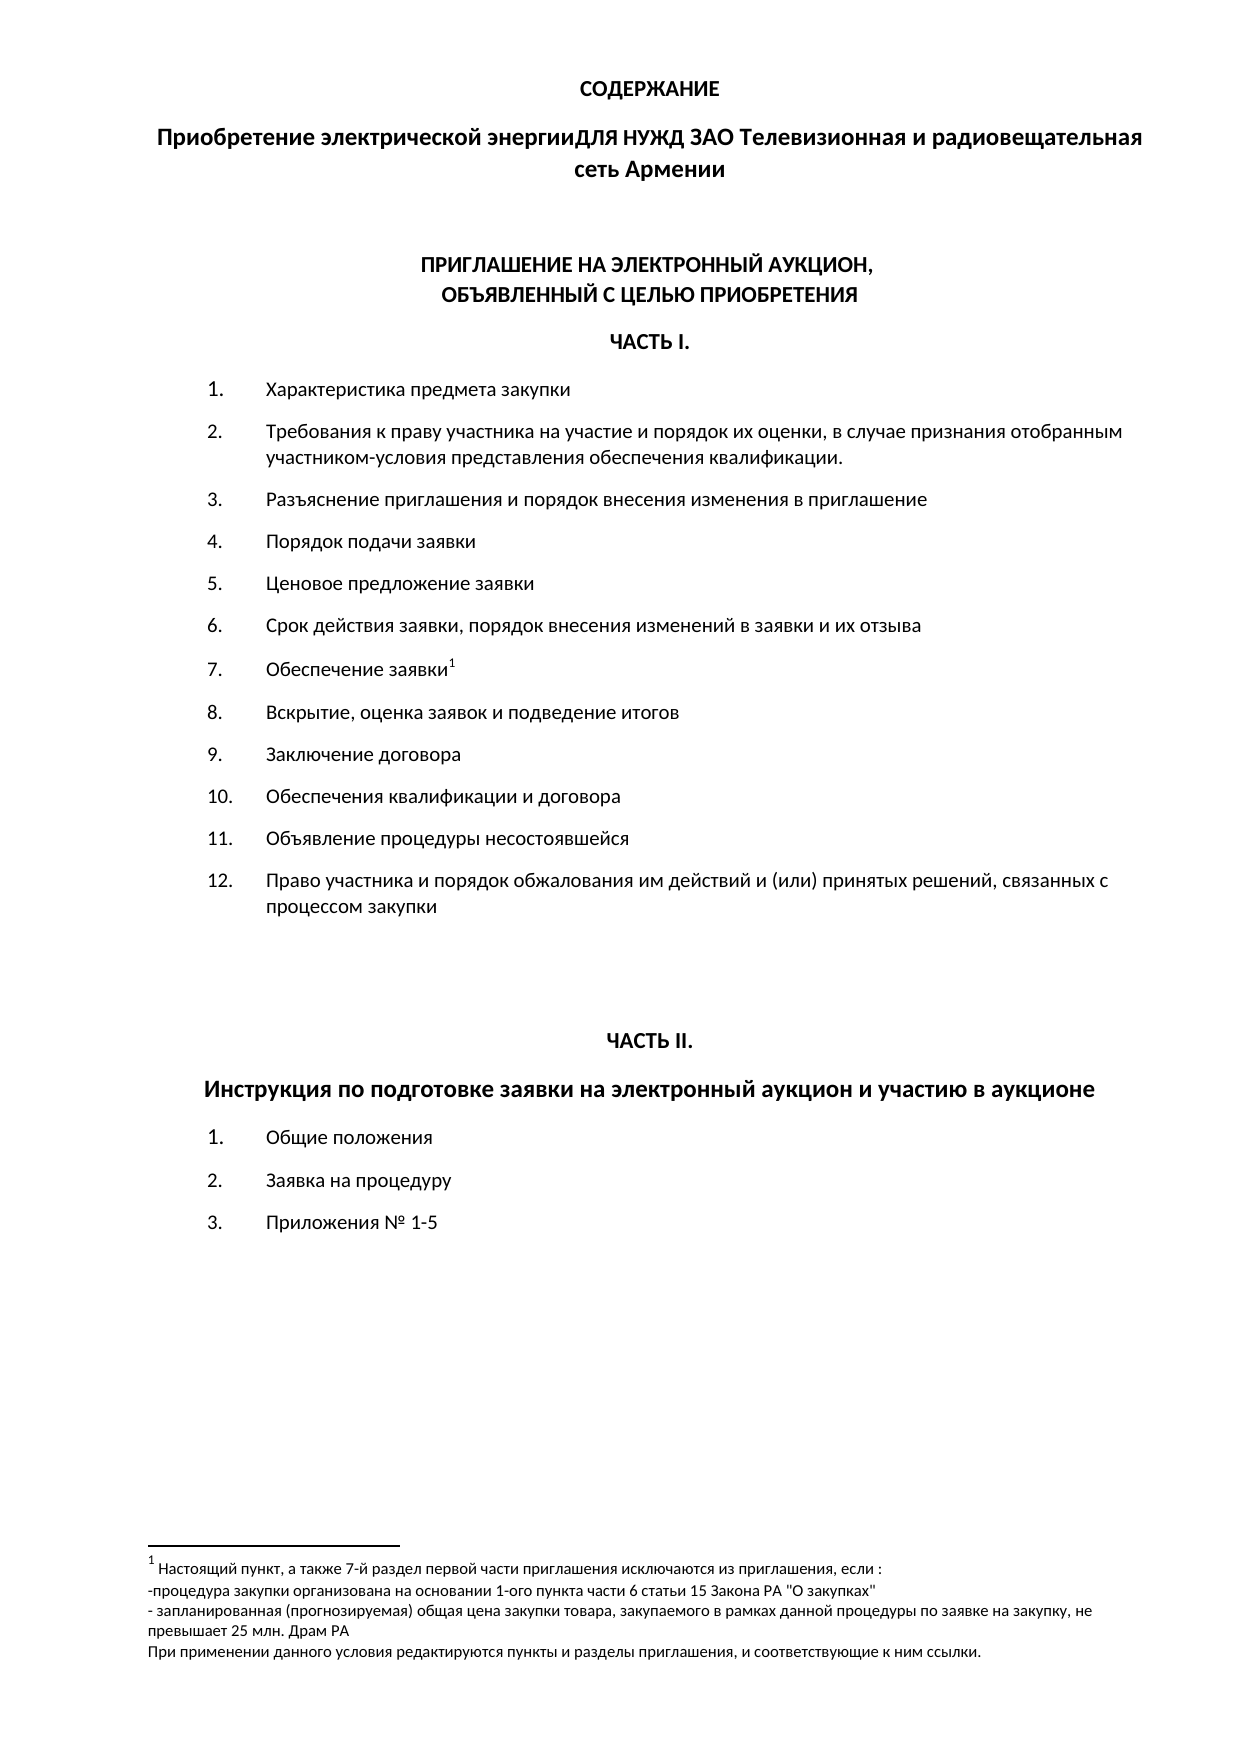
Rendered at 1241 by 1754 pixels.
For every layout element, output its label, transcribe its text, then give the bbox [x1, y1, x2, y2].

text ПРИГЛАШЕНИЕ НА ЭЛЕКТРОННЫЙ АУКЦИОН, ОБЪЯВЛЕННЫЙ С ЦЕЛЬЮ ПРИОБРЕТЕНИЯ [148, 250, 1152, 308]
text ЧАСТЬ II. [148, 1026, 1152, 1054]
text 2. Требования к праву участника на участие и порядок их оценки, в случае признания отобранным участником-условия представления обеспечения квалификации. [207, 419, 1152, 469]
text 1. Общие положения [207, 1122, 1152, 1151]
text 1. Характеристика предмета закупки [207, 374, 1152, 402]
text 9. Заключение договора [207, 741, 1152, 767]
text ЧАСТЬ I. [148, 327, 1152, 355]
text 5. Ценовое предложение заявки [207, 570, 1152, 596]
text 3. Разъяснение приглашения и порядок внесения изменения в приглашение [207, 486, 1152, 512]
text 6. Срок действия заявки, порядок внесения изменений в заявки и их отзыва [207, 612, 1152, 638]
text 3. Приложения № 1-5 [207, 1209, 1152, 1235]
text 7. Обеспечение заявки [207, 654, 1152, 683]
text 12. Право участника и порядок обжалования им действий и (или) принятых решений, связанных с процессом закупки [207, 868, 1152, 918]
text Инструкция по подготовке заявки на электронный аукцион и участию в аукционе [148, 1073, 1152, 1103]
text 8. Вскрытие, оценка заявок и подведение итогов [207, 699, 1152, 725]
text 2. Заявка на процедуру [207, 1167, 1152, 1193]
text 11. Объявление процедуры несостоявшейся [207, 826, 1152, 851]
text Приобретение электрической энергииДЛЯ НУЖД ЗАО Телевизионная и радиовещательная сеть Армении [148, 121, 1152, 184]
text СОДЕРЖАНИЕ [148, 74, 1152, 102]
text 10. Обеспечения квалификации и договора [207, 783, 1152, 809]
text 4. Порядок подачи заявки [207, 528, 1152, 554]
